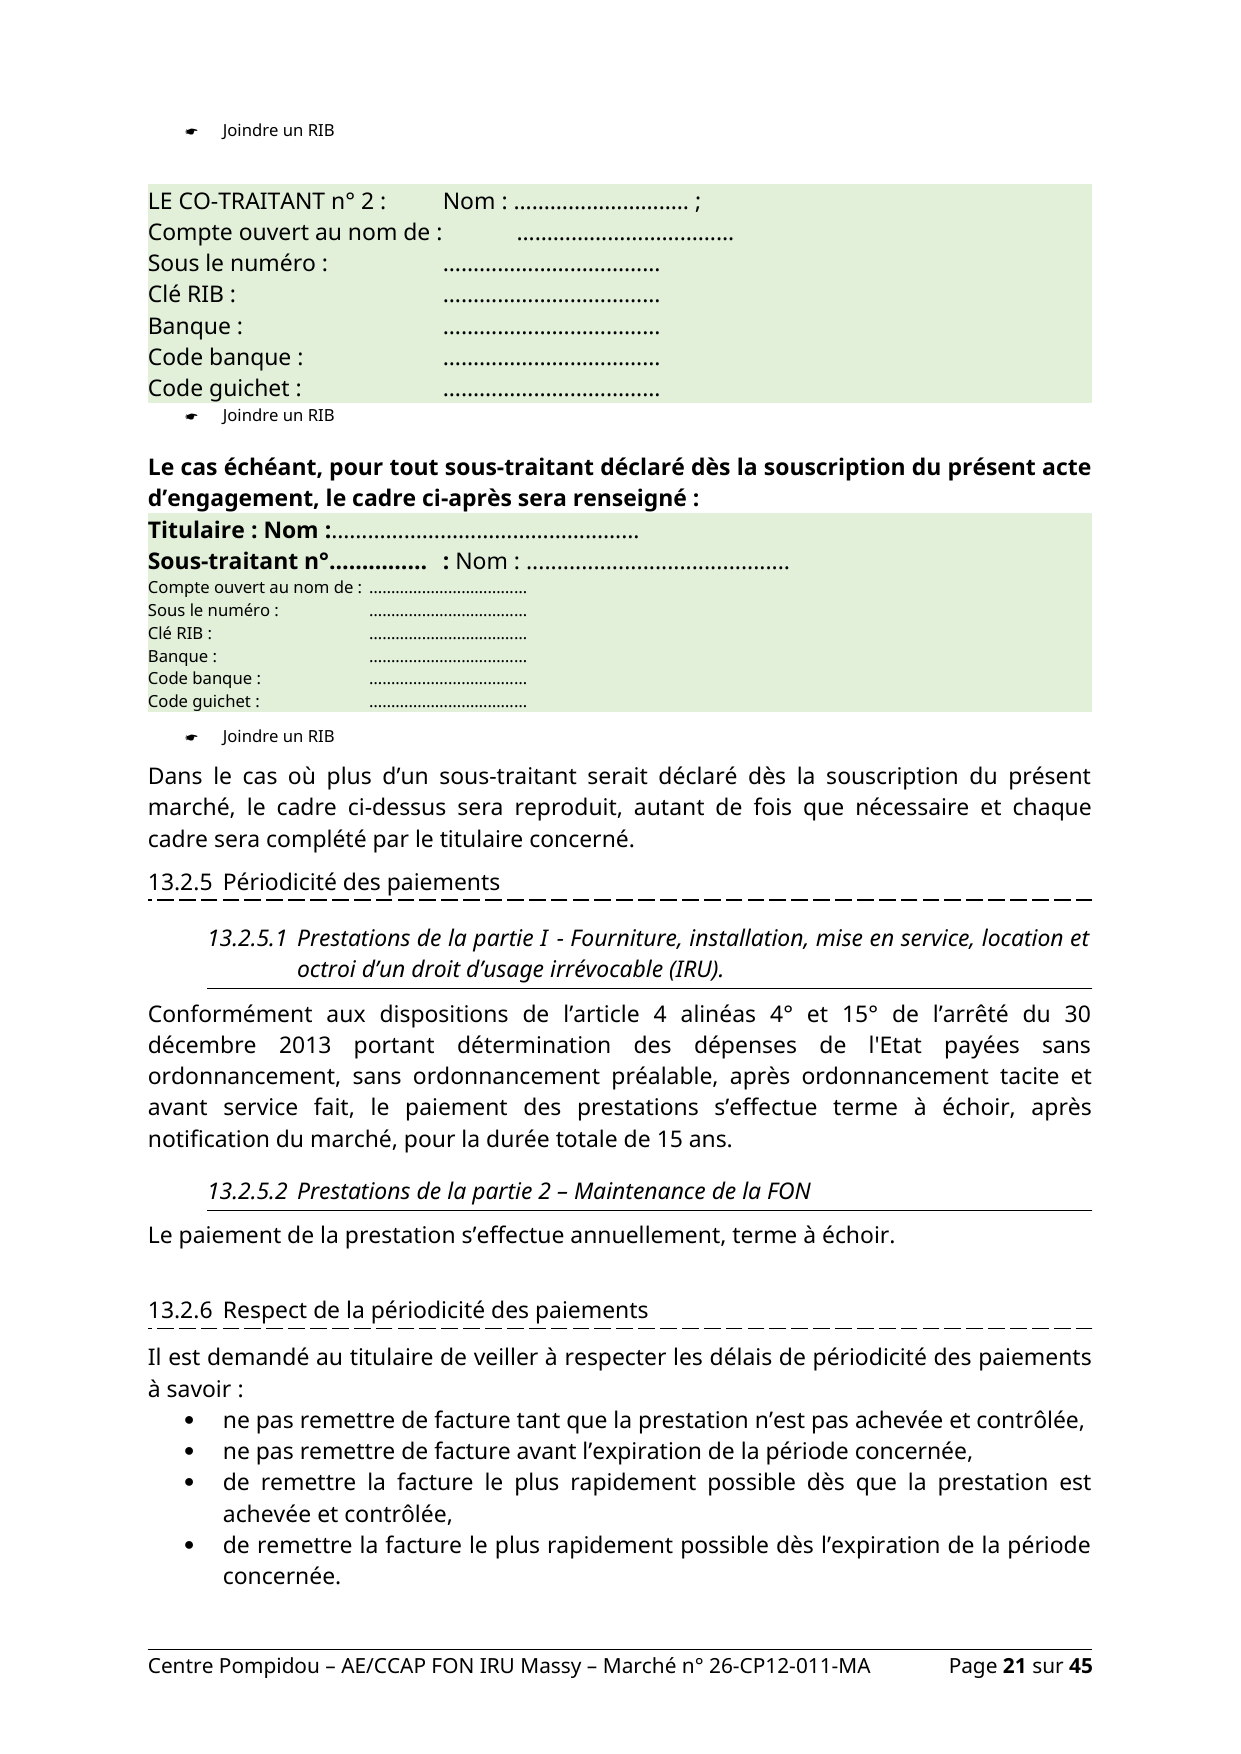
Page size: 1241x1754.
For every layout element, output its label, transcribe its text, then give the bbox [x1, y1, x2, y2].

list de remettre la facture le plus rapidement possible dès l’expiration de la période concernée. [185, 1529, 1092, 1591]
text Titulaire : Nom :…………………………………………… [148, 513, 1092, 545]
list Joindre un RIB [185, 403, 1092, 426]
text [148, 216, 1092, 403]
list Joindre un RIB [185, 118, 1092, 141]
text Dans le cas où plus d’un sous-traitant serait déclaré dès la souscription du présent marché, le cadre ci-dessus sera reproduit, autant de fois que nécessaire et chaque cadre sera complété par le titulaire concerné. [148, 760, 1092, 854]
subtitle Prestations de la partie I - Fourniture, installation, mise en service, location et octroi d’un droit d’usage irrévocable (IRU). [207, 921, 1092, 988]
list ne pas remettre de facture tant que la prestation n’est pas achevée et contrôlée, [185, 1404, 1092, 1435]
subtitle Périodicité des paiements [148, 866, 1092, 901]
text Il est demandé au titulaire de veiller à respecter les délais de périodicité des paiements à savoir : [148, 1341, 1092, 1404]
text Sous-traitant n°…………… : Nom : ........................................... [148, 545, 1092, 576]
text Le paiement de la prestation s’effectue annuellement, terme à échoir. [148, 1219, 1092, 1251]
text Le cas échéant, pour tout sous-traitant déclaré dès la souscription du présent acte d’engagement, le cadre ci-après sera renseigné : [148, 451, 1092, 513]
subtitle Prestations de la partie 2 – Maintenance de la FON [207, 1174, 1092, 1210]
list Joindre un RIB [185, 725, 1092, 747]
text Conformément aux dispositions de l’article 4 alinéas 4° et 15° de l’arrêté du 30 décembre 2013 portant détermination des dépenses de l'Etat payées sans ordonnancement, sans ordonnancement préalable, après ordonnancement tacite et avant service fait, le paiement des prestations s’effectue terme à échoir, après notification du marché, pour la durée totale de 15 ans. [148, 997, 1092, 1154]
text LE CO-TRAITANT n° 2 : Nom : ……………………….. ; [148, 184, 1092, 216]
list de remettre la facture le plus rapidement possible dès que la prestation est achevée et contrôlée, [185, 1466, 1092, 1529]
subtitle Respect de la périodicité des paiements [148, 1294, 1092, 1329]
list ne pas remettre de facture avant l’expiration de la période concernée, [185, 1435, 1092, 1466]
